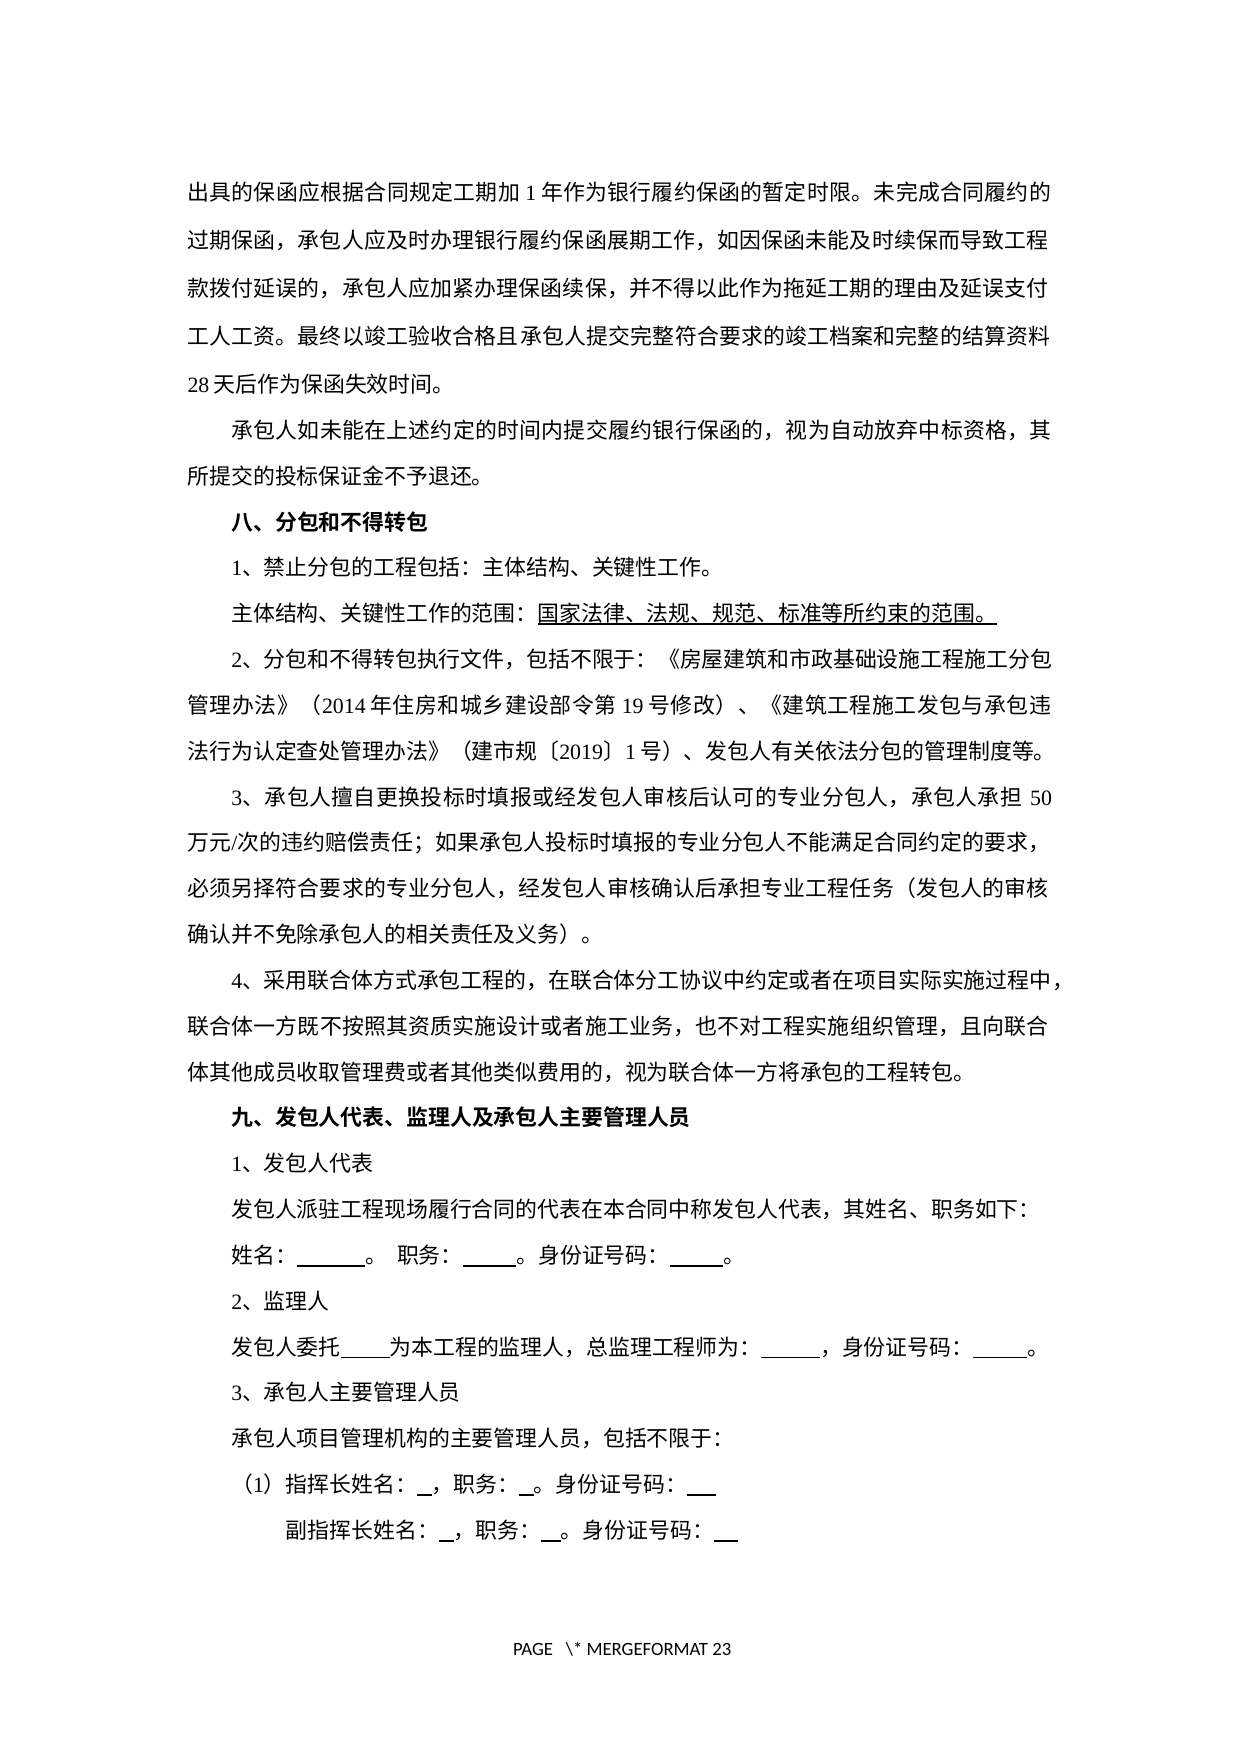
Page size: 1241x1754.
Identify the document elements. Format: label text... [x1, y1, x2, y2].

text 九、发包人代表、监理人及承包人主要管理人员 [187, 1089, 1052, 1135]
text 八、分包和不得转包 [187, 493, 1052, 539]
text 承包人项目管理机构的主要管理人员，包括不限于： [187, 1410, 1052, 1456]
text 承包人如未能在上述约定的时间内提交履约银行保函的，视为自动放弃中标资格，其所提交的投标保证金不予退还。 [187, 402, 1052, 493]
text 3、承包人擅自更换投标时填报或经发包人审核后认可的专业分包人，承包人承担50万元/次的违约赔偿责任；如果承包人投标时填报的专业分包人不能满足合同约定的要求，必须另择符合要求的专业分包人，经发包人审核确认后承担专业工程任务（发包人的审核确认并不免除承包人的相关责任及义务）。 [187, 768, 1052, 952]
text 2、监理人 [187, 1272, 1052, 1318]
text 2、分包和不得转包执行文件，包括不限于：《房屋建筑和市政基础设施工程施工分包管理办法》（2014年住房和城乡建设部令第19号修改）、《建筑工程施工发包与承包违法行为认定查处管理办法》（建市规〔2019〕1号）、发包人有关依法分包的管理制度等。 [187, 631, 1052, 768]
text 4、采用联合体方式承包工程的，在联合体分工协议中约定或者在项目实际实施过程中，联合体一方既不按照其资质实施设计或者施工业务，也不对工程实施组织管理，且向联合体其他成员收取管理费或者其他类似费用的，视为联合体一方将承包的工程转包。 [187, 952, 1052, 1089]
text 姓名： 。 职务： 。身份证号码： 。 [187, 1227, 1052, 1272]
text （1）指挥长姓名： ，职务： 。身份证号码： [187, 1456, 1053, 1502]
text 1、发包人代表 [187, 1135, 1052, 1181]
text 1、禁止分包的工程包括：主体结构、关键性工作。 [187, 539, 1052, 585]
text 副指挥长姓名： ，职务： 。身份证号码： [187, 1502, 1053, 1547]
text 3、承包人主要管理人员 [187, 1364, 1052, 1410]
text 发包人派驻工程现场履行合同的代表在本合同中称发包人代表，其姓名、职务如下： [187, 1181, 1052, 1227]
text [187, 162, 1052, 402]
text 发包人委托 为本工程的监理人，总监理工程师为： ，身份证号码： 。 [187, 1318, 1052, 1364]
text 主体结构、关键性工作的范围：国家法律、法规、规范、标准等所约束的范围。 [187, 585, 1052, 631]
